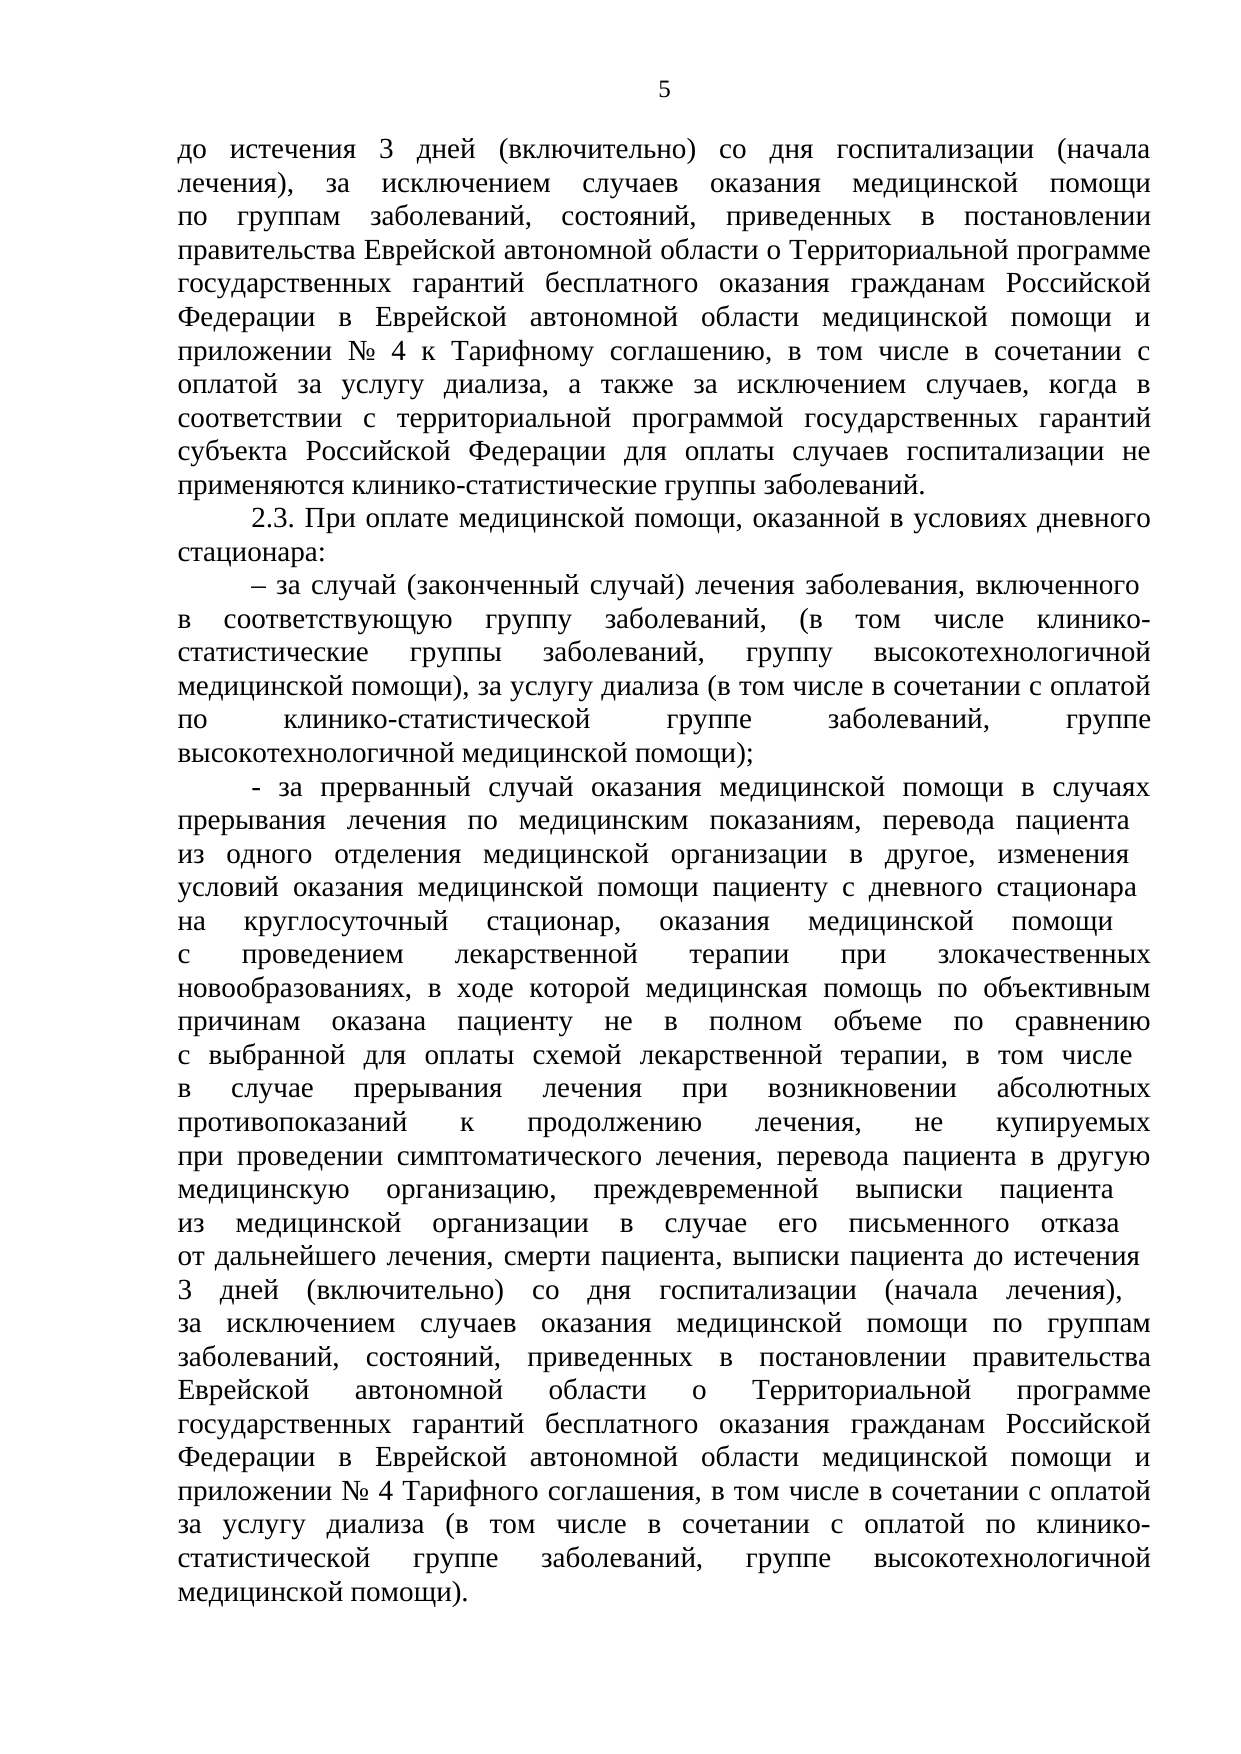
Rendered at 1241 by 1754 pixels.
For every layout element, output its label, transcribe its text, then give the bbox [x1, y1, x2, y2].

text - за прерванный случай оказания медицинской помощи в случаях прерывания лечения по медицинским показаниям, перевода пациента из одного отделения медицинской организации в другое, изменения условий оказания медицинской помощи пациенту с дневного стационара на круглосуточный стационар, оказания медицинской помощи с проведением лекарственной терапии при злокачественных новообразованиях, в ходе которой медицинская помощь по объективным причинам оказана пациенту не в полном объеме по сравнению с выбранной для оплаты схемой лекарственной терапии, в том числе в случае прерывания лечения при возникновении абсолютных противопоказаний к продолжению лечения, не купируемых при проведении симптоматического лечения, перевода пациента в другую медицинскую организацию, преждевременной выписки пациента из медицинской организации в случае его письменного отказа от дальнейшего лечения, смерти пациента, выписки пациента до истечения 3 дней (включительно) со дня госпитализации (начала лечения), за исключением случаев оказания медицинской помощи по группам заболеваний, состояний, приведенных в постановлении правительства Еврейской автономной области о Территориальной программе государственных гарантий бесплатного оказания гражданам Российской Федерации в Еврейской автономной области медицинской помощи и приложении № 4 Тарифного соглашения, в том числе в сочетании с оплатой за услугу диализа (в том числе в сочетании с оплатой по клинико-статистической группе заболеваний, группе высокотехнологичной медицинской помощи). [177, 769, 1152, 1607]
text 2.3. При оплате медицинской помощи, оказанной в условиях дневного стационара: [177, 500, 1152, 567]
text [177, 131, 1152, 500]
text – за случай (законченный случай) лечения заболевания, включенного в соответствующую группу заболеваний, (в том числе клинико-статистические группы заболеваний, группу высокотехнологичной медицинской помощи), за услугу диализа (в том числе в сочетании с оплатой по клинико-статистической группе заболеваний, группе высокотехнологичной медицинской помощи); [177, 567, 1152, 769]
